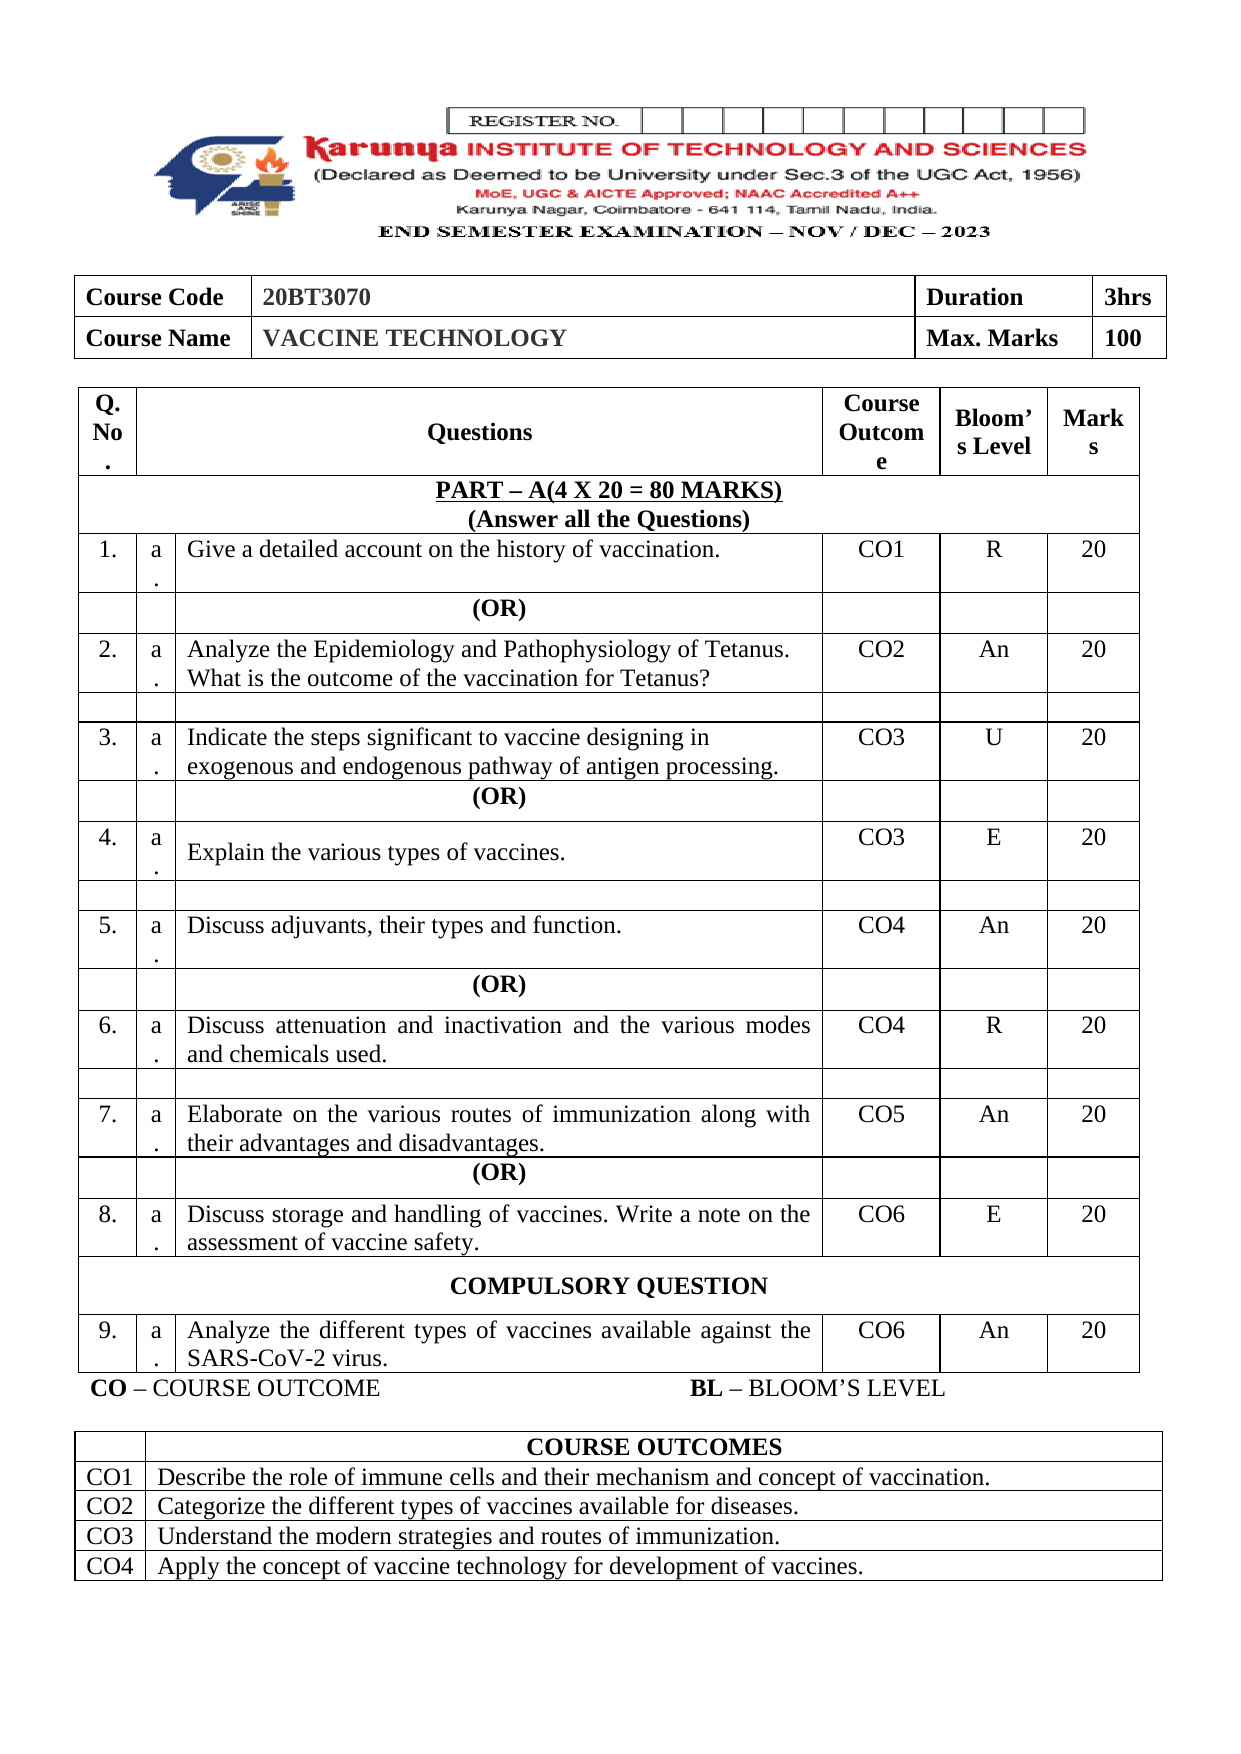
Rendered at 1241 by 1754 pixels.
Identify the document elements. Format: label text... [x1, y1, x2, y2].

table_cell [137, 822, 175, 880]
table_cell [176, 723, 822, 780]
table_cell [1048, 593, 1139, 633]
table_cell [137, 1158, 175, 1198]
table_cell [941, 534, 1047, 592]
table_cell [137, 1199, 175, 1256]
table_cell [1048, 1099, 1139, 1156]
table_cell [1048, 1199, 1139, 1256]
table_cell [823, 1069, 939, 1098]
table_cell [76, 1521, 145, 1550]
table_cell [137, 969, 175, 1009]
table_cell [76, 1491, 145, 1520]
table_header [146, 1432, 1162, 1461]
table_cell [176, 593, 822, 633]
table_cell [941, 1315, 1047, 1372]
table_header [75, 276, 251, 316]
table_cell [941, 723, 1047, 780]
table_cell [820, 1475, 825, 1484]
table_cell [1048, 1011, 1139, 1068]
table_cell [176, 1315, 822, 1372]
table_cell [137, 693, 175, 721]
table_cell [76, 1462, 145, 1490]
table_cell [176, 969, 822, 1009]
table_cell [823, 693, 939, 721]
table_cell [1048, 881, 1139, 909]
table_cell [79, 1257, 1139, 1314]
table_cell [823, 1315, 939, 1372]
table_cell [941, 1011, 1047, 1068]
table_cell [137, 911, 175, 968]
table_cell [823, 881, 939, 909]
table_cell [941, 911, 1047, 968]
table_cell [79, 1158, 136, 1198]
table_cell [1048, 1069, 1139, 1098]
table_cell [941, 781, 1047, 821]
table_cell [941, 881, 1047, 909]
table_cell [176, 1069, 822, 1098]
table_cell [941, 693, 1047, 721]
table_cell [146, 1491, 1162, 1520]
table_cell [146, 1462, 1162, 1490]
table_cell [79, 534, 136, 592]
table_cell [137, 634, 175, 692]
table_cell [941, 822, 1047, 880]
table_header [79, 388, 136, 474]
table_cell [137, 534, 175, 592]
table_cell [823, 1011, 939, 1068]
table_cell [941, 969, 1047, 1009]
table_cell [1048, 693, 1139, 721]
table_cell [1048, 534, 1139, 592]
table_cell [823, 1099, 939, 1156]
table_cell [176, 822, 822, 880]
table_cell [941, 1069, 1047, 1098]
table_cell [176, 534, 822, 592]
picture [150, 89, 1091, 246]
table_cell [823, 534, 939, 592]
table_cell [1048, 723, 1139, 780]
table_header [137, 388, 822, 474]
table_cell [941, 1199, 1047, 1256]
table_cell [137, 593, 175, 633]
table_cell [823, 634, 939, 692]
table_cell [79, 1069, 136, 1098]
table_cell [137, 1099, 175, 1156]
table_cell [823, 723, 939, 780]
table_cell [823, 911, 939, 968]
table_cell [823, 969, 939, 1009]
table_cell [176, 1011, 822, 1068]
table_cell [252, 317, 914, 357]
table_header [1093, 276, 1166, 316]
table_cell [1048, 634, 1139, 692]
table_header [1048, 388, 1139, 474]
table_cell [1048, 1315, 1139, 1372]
text CO – COURSE OUTCOME BL – BLOOM’S LEVEL [90, 1373, 1150, 1402]
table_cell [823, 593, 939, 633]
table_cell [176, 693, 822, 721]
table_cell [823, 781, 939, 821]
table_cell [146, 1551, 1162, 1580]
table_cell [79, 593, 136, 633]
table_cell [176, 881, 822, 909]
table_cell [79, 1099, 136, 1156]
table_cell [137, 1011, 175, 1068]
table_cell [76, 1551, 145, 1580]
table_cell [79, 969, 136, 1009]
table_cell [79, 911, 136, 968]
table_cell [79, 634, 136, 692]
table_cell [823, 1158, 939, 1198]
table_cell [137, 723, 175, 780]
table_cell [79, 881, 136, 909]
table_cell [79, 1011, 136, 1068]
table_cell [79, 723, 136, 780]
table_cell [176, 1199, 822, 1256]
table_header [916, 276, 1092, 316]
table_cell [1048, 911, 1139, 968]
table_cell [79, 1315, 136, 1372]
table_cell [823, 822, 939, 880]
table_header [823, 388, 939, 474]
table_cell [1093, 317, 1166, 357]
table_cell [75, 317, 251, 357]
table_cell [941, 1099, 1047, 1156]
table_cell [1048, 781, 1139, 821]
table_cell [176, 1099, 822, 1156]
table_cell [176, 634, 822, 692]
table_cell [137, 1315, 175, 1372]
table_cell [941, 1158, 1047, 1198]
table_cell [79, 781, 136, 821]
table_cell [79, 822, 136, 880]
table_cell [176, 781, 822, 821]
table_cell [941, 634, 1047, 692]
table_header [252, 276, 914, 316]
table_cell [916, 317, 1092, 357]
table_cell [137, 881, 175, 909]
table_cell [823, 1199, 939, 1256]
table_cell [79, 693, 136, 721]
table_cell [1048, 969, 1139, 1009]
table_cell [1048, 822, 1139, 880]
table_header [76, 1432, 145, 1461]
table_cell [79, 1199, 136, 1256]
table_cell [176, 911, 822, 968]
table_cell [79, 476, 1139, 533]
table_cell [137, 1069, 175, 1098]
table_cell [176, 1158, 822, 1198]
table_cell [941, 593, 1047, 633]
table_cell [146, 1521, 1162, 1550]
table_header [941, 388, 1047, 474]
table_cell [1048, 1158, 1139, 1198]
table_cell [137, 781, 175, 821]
